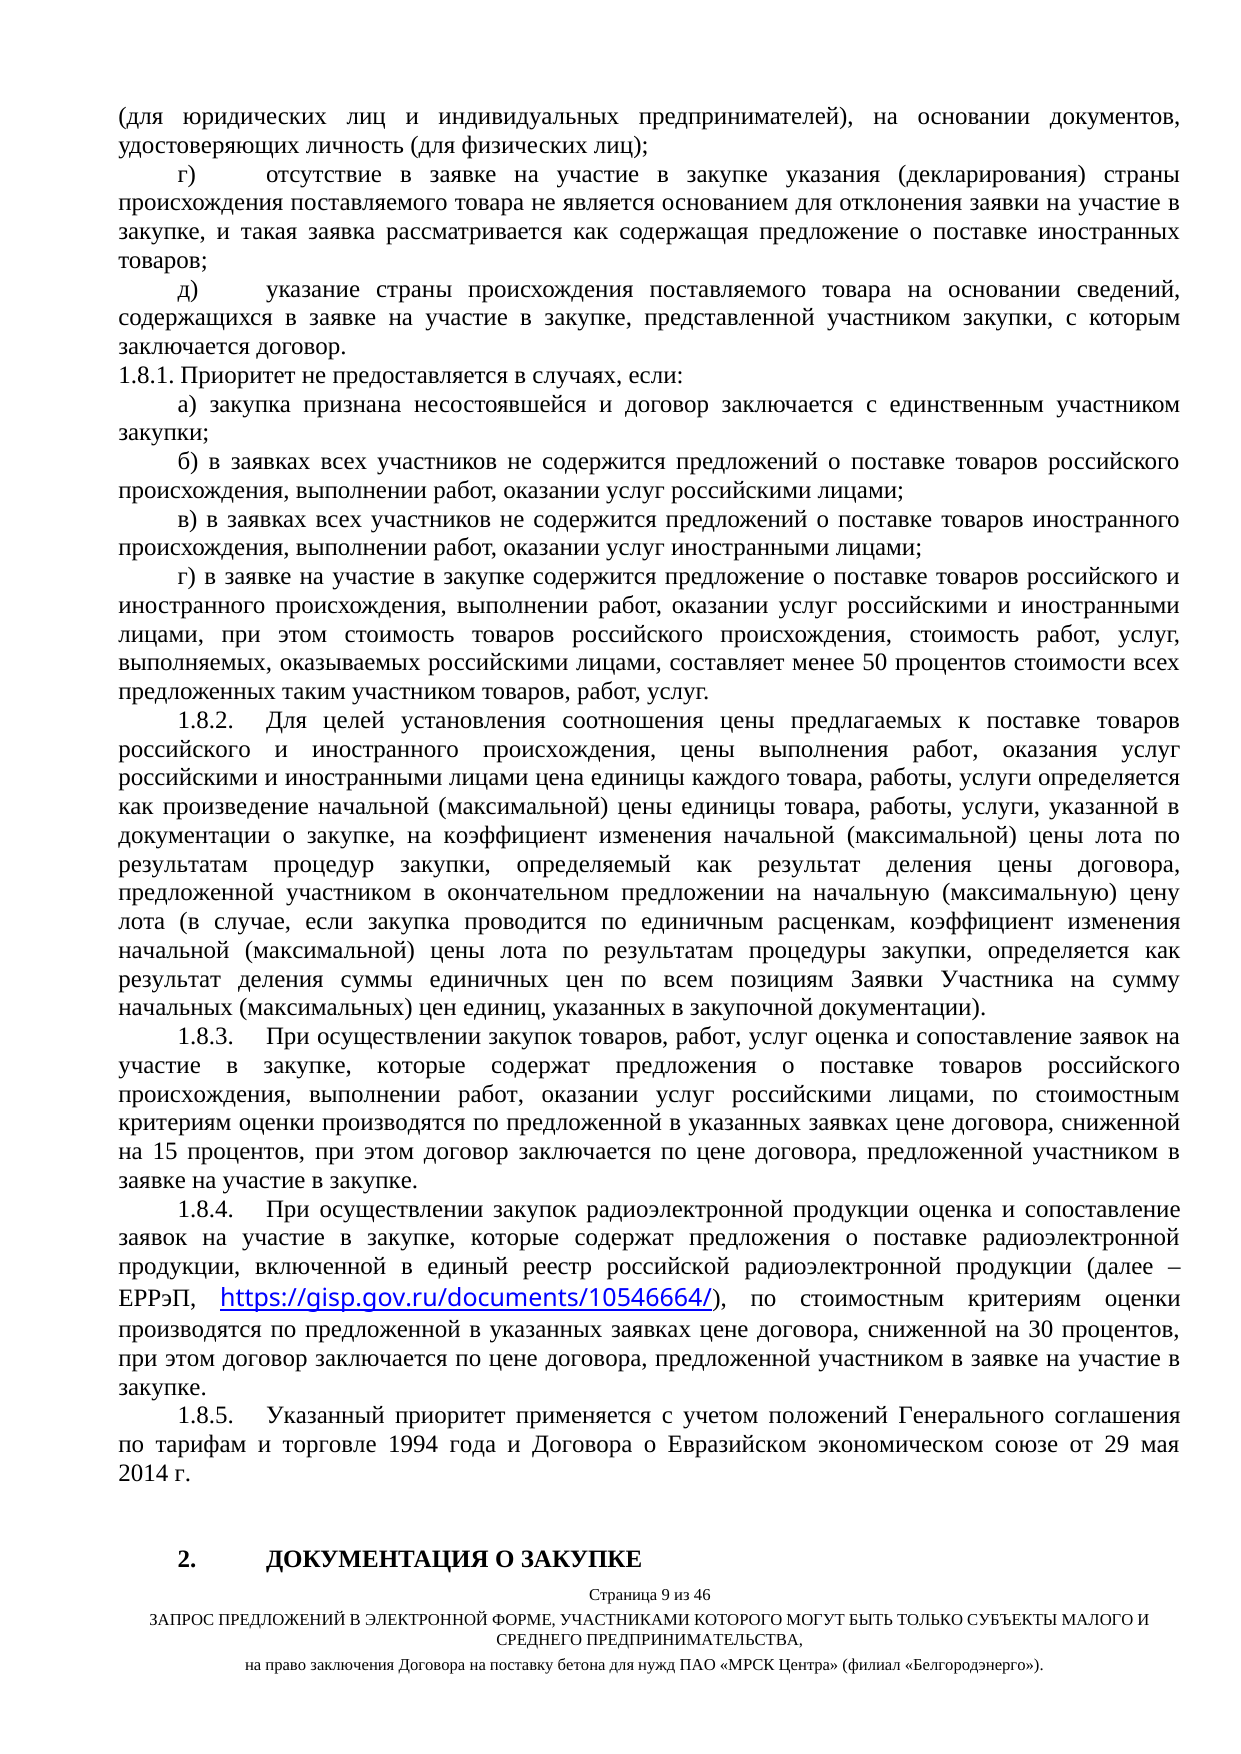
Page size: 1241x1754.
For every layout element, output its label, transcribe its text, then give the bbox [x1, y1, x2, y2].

subtitle При осуществлении закупок товаров, работ, услуг оценка и сопоставление заявок на участие в закупке, которые содержат предложения о поставке товаров российского происхождения, выполнении работ, оказании услуг российскими лицами, по стоимостным критериям оценки производятся по предложенной в указанных заявках цене договора, сниженной на 15 процентов, при этом договор заключается по цене договора, предложенной участником в заявке на участие в закупке. [118, 1021, 1181, 1194]
list в) в заявках всех участников не содержится предложений о поставке товаров иностранного происхождения, выполнении работ, оказании услуг иностранными лицами; [118, 504, 1181, 561]
subtitle При осуществлении закупок радиоэлектронной продукции оценка и сопоставление заявок на участие в закупке, которые содержат предложения о поставке радиоэлектронной продукции, включенной в единый реестр российской радиоэлектронной продукции (далее – ЕРРэП, https://gisp.gov.ru/documents/10546664/), по стоимостным критериям оценки производятся по предложенной в указанных заявках цене договора, сниженной на 30 процентов, при этом договор заключается по цене договора, предложенной участником в заявке на участие в закупке. [118, 1194, 1181, 1400]
list б) в заявках всех участников не содержится предложений о поставке товаров российского происхождения, выполнении работ, оказании услуг российскими лицами; [118, 446, 1181, 504]
list отсутствие в заявке на участие в закупке указания (декларирования) страны происхождения поставляемого товара не является основанием для отклонения заявки на участие в закупке, и такая заявка рассматривается как содержащая предложение о поставке иностранных товаров; [118, 159, 1181, 274]
list г) в заявке на участие в закупке содержится предложение о поставке товаров российского и иностранного происхождения, выполнении работ, оказании услуг российскими и иностранными лицами, при этом стоимость товаров российского происхождения, стоимость работ, услуг, выполняемых, оказываемых российскими лицами, составляет менее 50 процентов стоимости всех предложенных таким участником товаров, работ, услуг. [118, 561, 1181, 705]
subtitle Приоритет не предоставляется в случаях, если: [118, 360, 1181, 389]
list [118, 101, 1181, 159]
subtitle Для целей установления соотношения цены предлагаемых к поставке товаров российского и иностранного происхождения, цены выполнения работ, оказания услуг российскими и иностранными лицами цена единицы каждого товара, работы, услуги определяется как произведение начальной (максимальной) цены единицы товара, работы, услуги, указанной в документации о закупке, на коэффициент изменения начальной (максимальной) цены лота по результатам процедур закупки, определяемый как результат деления цены договора, предложенной участником в окончательном предложении на начальную (максимальную) цену лота (в случае, если закупка проводится по единичным расценкам, коэффициент изменения начальной (максимальной) цены лота по результатам процедуры закупки, определяется как результат деления суммы единичных цен по всем позициям Заявки Участника на сумму начальных (максимальных) цен единиц, указанных в закупочной документации). [118, 705, 1181, 1021]
list указание страны происхождения поставляемого товара на основании сведений, содержащихся в заявке на участие в закупке, представленной участником закупки, с которым заключается договор. [118, 274, 1181, 360]
subtitle Указанный приоритет применяется с учетом положений Генерального соглашения по тарифам и торговле 1994 года и Договора о Евразийском экономическом союзе от 29 мая 2014 г. [118, 1400, 1181, 1487]
list а) закупка признана несостоявшейся и договор заключается с единственным участником закупки; [118, 389, 1181, 446]
subtitle ДОКУМЕНТАЦИЯ О ЗАКУПКЕ [118, 1544, 1181, 1573]
